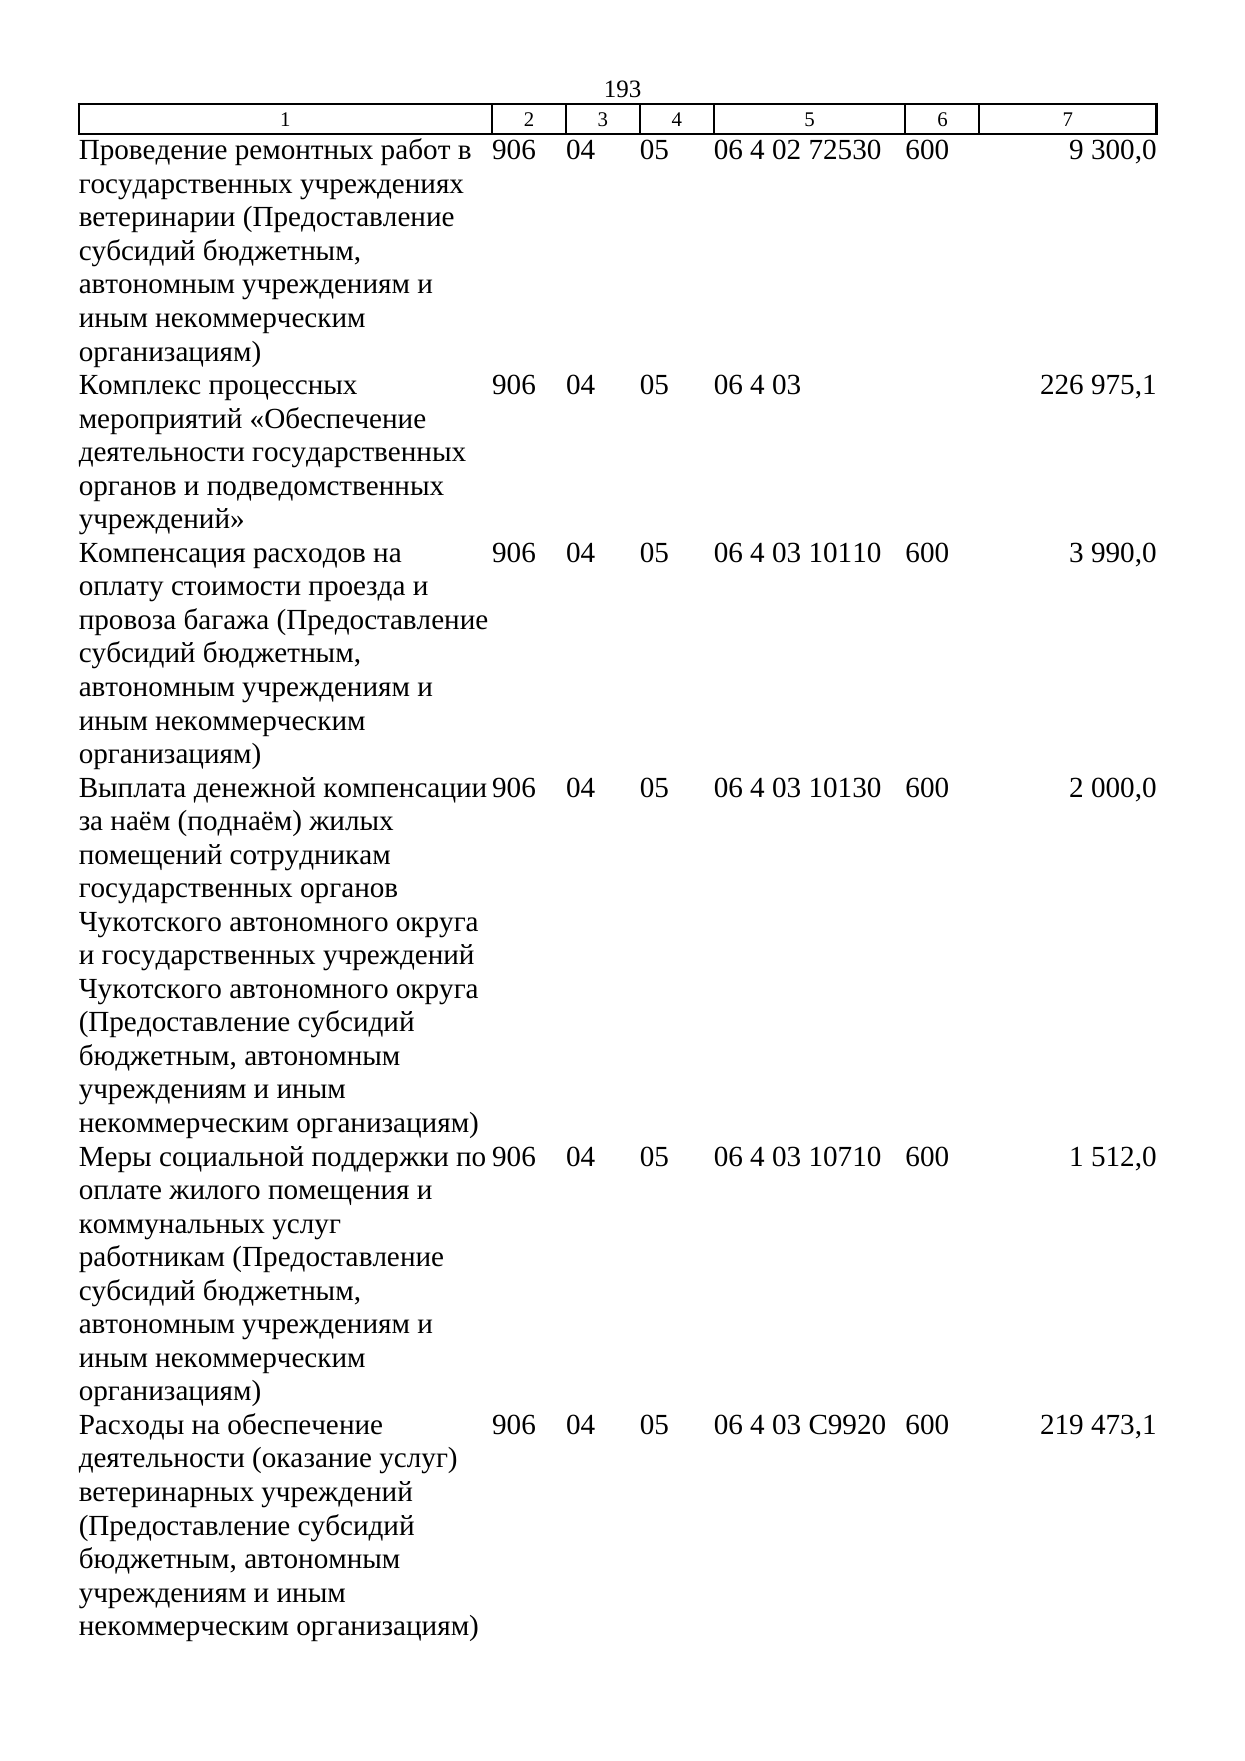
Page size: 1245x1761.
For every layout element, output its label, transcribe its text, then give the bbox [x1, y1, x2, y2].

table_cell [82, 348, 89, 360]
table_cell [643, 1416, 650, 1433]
table_header 3 [567, 105, 639, 132]
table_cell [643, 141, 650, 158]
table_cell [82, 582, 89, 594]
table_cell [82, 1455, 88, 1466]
table_header 7 [980, 105, 1155, 132]
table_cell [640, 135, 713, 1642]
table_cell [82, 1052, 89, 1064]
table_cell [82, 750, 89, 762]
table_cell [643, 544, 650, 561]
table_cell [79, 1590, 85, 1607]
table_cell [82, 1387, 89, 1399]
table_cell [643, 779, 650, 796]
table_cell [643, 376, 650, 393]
table_header 2 [493, 105, 565, 132]
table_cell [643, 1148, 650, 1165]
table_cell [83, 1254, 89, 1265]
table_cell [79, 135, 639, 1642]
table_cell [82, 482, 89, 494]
table_header 4 [641, 105, 713, 132]
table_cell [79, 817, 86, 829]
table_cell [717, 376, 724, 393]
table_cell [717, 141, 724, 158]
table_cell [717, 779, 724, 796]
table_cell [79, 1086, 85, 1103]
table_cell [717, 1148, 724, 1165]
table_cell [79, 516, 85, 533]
table_header 5 [715, 105, 904, 132]
table_header 1 [80, 105, 491, 132]
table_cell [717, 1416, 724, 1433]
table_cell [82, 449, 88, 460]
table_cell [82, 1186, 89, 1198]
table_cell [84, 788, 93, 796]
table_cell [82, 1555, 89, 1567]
table_header 6 [906, 105, 978, 132]
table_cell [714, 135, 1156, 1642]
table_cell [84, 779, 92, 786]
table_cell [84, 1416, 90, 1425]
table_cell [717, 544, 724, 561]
